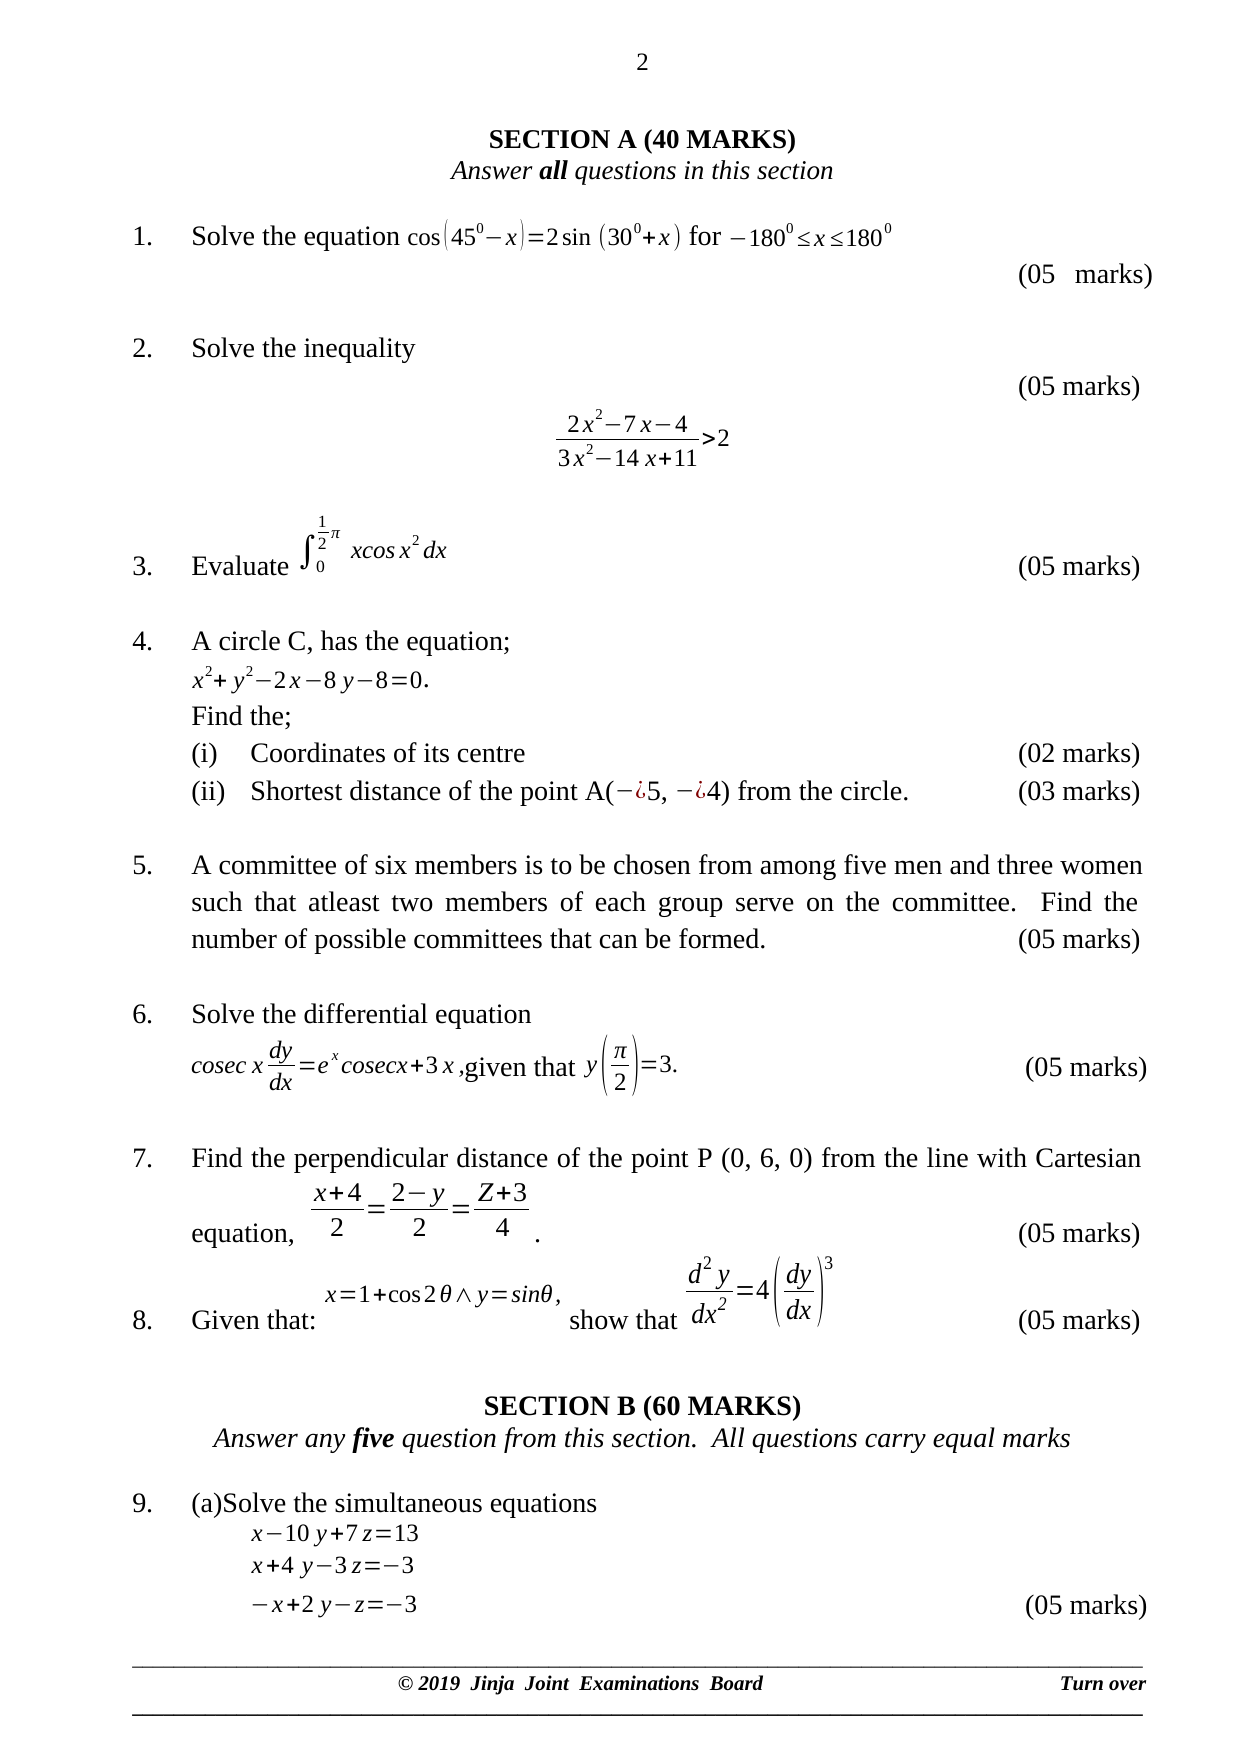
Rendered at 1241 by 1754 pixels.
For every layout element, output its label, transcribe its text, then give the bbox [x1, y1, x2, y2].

list Find the perpendicular distance of the point P (0, 6, 0) from the line with Cartesian equation, . (05 marks) [132, 1141, 1153, 1248]
list Solve the differential equation [132, 997, 1153, 1029]
text SECTION A (40 MARKS) [132, 123, 1153, 154]
list given that (05 marks) [191, 1034, 1153, 1099]
list Shortest distance of the point A(5, 4) from the circle. (03 marks) [191, 774, 1153, 806]
list A committee of six members is to be chosen from among five men and three women such that atleast two members of each group serve on the committee. Find the number of possible committees that can be formed. (05 marks) [132, 848, 1153, 955]
list Find the; [191, 699, 1153, 732]
list Evaluate (05 marks) [132, 513, 1153, 582]
list Coordinates of its centre (02 marks) [191, 736, 1153, 769]
list A circle C, has the equation; [132, 624, 1153, 656]
text Answer all questions in this section [132, 154, 1153, 185]
list (05 marks) [207, 1588, 1153, 1621]
list (05 marks) [132, 257, 1153, 327]
list (a)Solve the simultaneous equations [132, 1486, 1153, 1518]
list Given that: show that (05 marks) [132, 1253, 1153, 1336]
list Solve the inequality (05 marks) [132, 331, 1153, 401]
list . [191, 661, 1153, 694]
text SECTION B (60 MARKS) [132, 1389, 1153, 1421]
list Solve the equation for [132, 218, 1153, 252]
text Answer any five question from this section. All questions carry equal marks [132, 1421, 1153, 1454]
